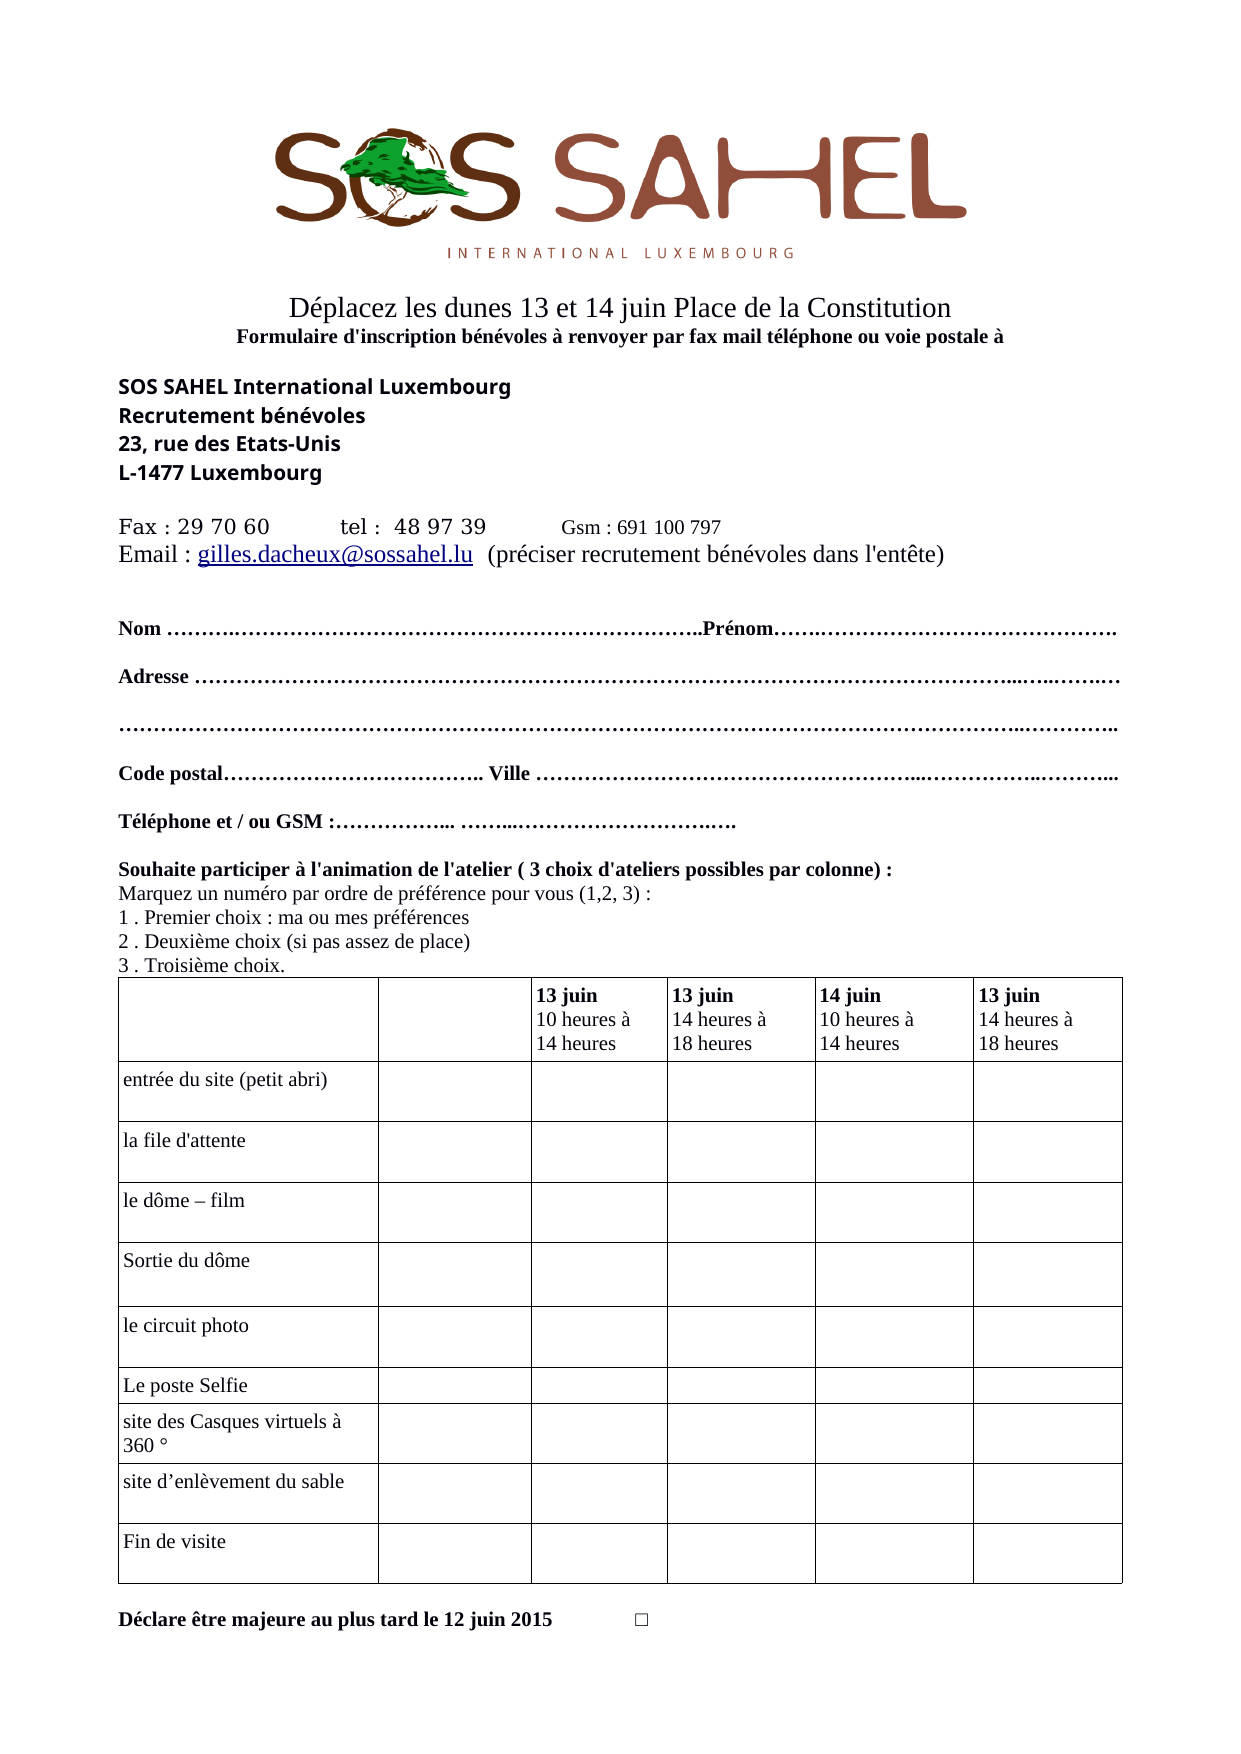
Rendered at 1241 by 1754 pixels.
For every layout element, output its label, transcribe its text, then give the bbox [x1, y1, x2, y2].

table_cell [668, 1122, 815, 1181]
text Fax : 29 70 60 tel : 48 97 39 Gsm : 691 100 797 [118, 515, 1122, 539]
text Email : gilles.dacheux@sossahel.lu (préciser recrutement bénévoles dans l'entête) [118, 539, 1122, 568]
text Adresse ………………………………………………………………………………………………………...…..…….… [118, 664, 1122, 688]
table_cell [379, 1307, 531, 1366]
table_cell [379, 1404, 531, 1462]
table_cell [532, 1243, 667, 1306]
table_cell [379, 1122, 531, 1181]
text Nom ……….…………………………………………………………..Prénom…….……………………………………. [118, 616, 1122, 640]
table_cell Fin de visite [119, 1524, 378, 1583]
text Déclare être majeure au plus tard le 12 juin 2015 □ [118, 1607, 1122, 1631]
table_cell [974, 1062, 1122, 1121]
table_cell [668, 1062, 815, 1121]
table_cell site d’enlèvement du sable [119, 1464, 378, 1523]
text Recrutement bénévoles [118, 401, 1122, 429]
table_cell [816, 1062, 973, 1121]
table_cell Le poste Selfie [119, 1368, 378, 1402]
text Formulaire d'inscription bénévoles à renvoyer par fax mail téléphone ou voie postale à [118, 324, 1122, 348]
table_cell [816, 1464, 973, 1523]
table_header [119, 978, 378, 1061]
table_cell [668, 1404, 815, 1462]
table_cell [532, 1464, 667, 1523]
table_header [379, 978, 531, 1061]
table_cell [816, 1524, 973, 1583]
text Déplacez les dunes 13 et 14 juin Place de la Constitution [118, 291, 1122, 324]
text L-1477 Luxembourg [118, 458, 1122, 515]
table_cell [974, 1368, 1122, 1402]
table_header 13 juin 10 heures à 14 heures [532, 978, 667, 1061]
table_cell [668, 1183, 815, 1241]
table_cell [379, 1183, 531, 1241]
table_cell [532, 1183, 667, 1241]
text Code postal……………………………….. Ville ………………………………………………...……………..………... [118, 760, 1122, 784]
text …………………………………………………………………………………………………………………..………….. [118, 712, 1122, 736]
table_cell [816, 1122, 973, 1181]
table_header 13 juin 14 heures à 18 heures [668, 978, 815, 1061]
table_cell [974, 1524, 1122, 1583]
table_cell [816, 1183, 973, 1241]
table_cell [379, 1464, 531, 1523]
picture [262, 118, 978, 269]
table_cell [379, 1062, 531, 1121]
text 23, rue des Etats-Unis [118, 429, 1122, 458]
table_cell [668, 1243, 815, 1306]
table_cell [532, 1122, 667, 1181]
table_cell [974, 1183, 1122, 1241]
table_cell [816, 1368, 973, 1402]
table_cell Sortie du dôme [119, 1243, 378, 1306]
table_header 14 juin 10 heures à 14 heures [816, 978, 973, 1061]
table_cell la file d'attente [119, 1122, 378, 1181]
table_cell [816, 1243, 973, 1306]
table_cell le circuit photo [119, 1307, 378, 1366]
text 3 . Troisième choix. [118, 953, 1122, 977]
table_cell [974, 1243, 1122, 1306]
table_cell le dôme – film [119, 1183, 378, 1241]
table_cell [532, 1062, 667, 1121]
table_header 13 juin 14 heures à 18 heures [974, 978, 1122, 1061]
table_cell [974, 1122, 1122, 1181]
table_cell [668, 1524, 815, 1583]
table_cell [379, 1368, 531, 1402]
text Souhaite participer à l'animation de l'atelier ( 3 choix d'ateliers possibles par colonne) : [118, 857, 1122, 881]
text Téléphone et / ou GSM :……………... ……...……………………….…. [118, 808, 1122, 833]
table_cell [532, 1404, 667, 1462]
text 1 . Premier choix : ma ou mes préférences [118, 905, 1122, 929]
table_cell [668, 1368, 815, 1402]
table_cell [974, 1404, 1122, 1462]
table_cell [816, 1307, 973, 1366]
table_cell [532, 1368, 667, 1402]
table_cell [532, 1307, 667, 1366]
table_cell site des Casques virtuels à 360 ° [119, 1404, 378, 1462]
table_cell [668, 1307, 815, 1366]
table_cell [668, 1464, 815, 1523]
table_cell [379, 1243, 531, 1306]
table_cell [816, 1404, 973, 1462]
table_cell [974, 1307, 1122, 1366]
table_cell [532, 1524, 667, 1583]
table_cell [974, 1464, 1122, 1523]
text Marquez un numéro par ordre de préférence pour vous (1,2, 3) : [118, 881, 1122, 905]
table_cell entrée du site (petit abri) [119, 1062, 378, 1121]
text 2 . Deuxième choix (si pas assez de place) [118, 929, 1122, 953]
text SOS SAHEL International Luxembourg [118, 372, 1122, 401]
table_cell [379, 1524, 531, 1583]
